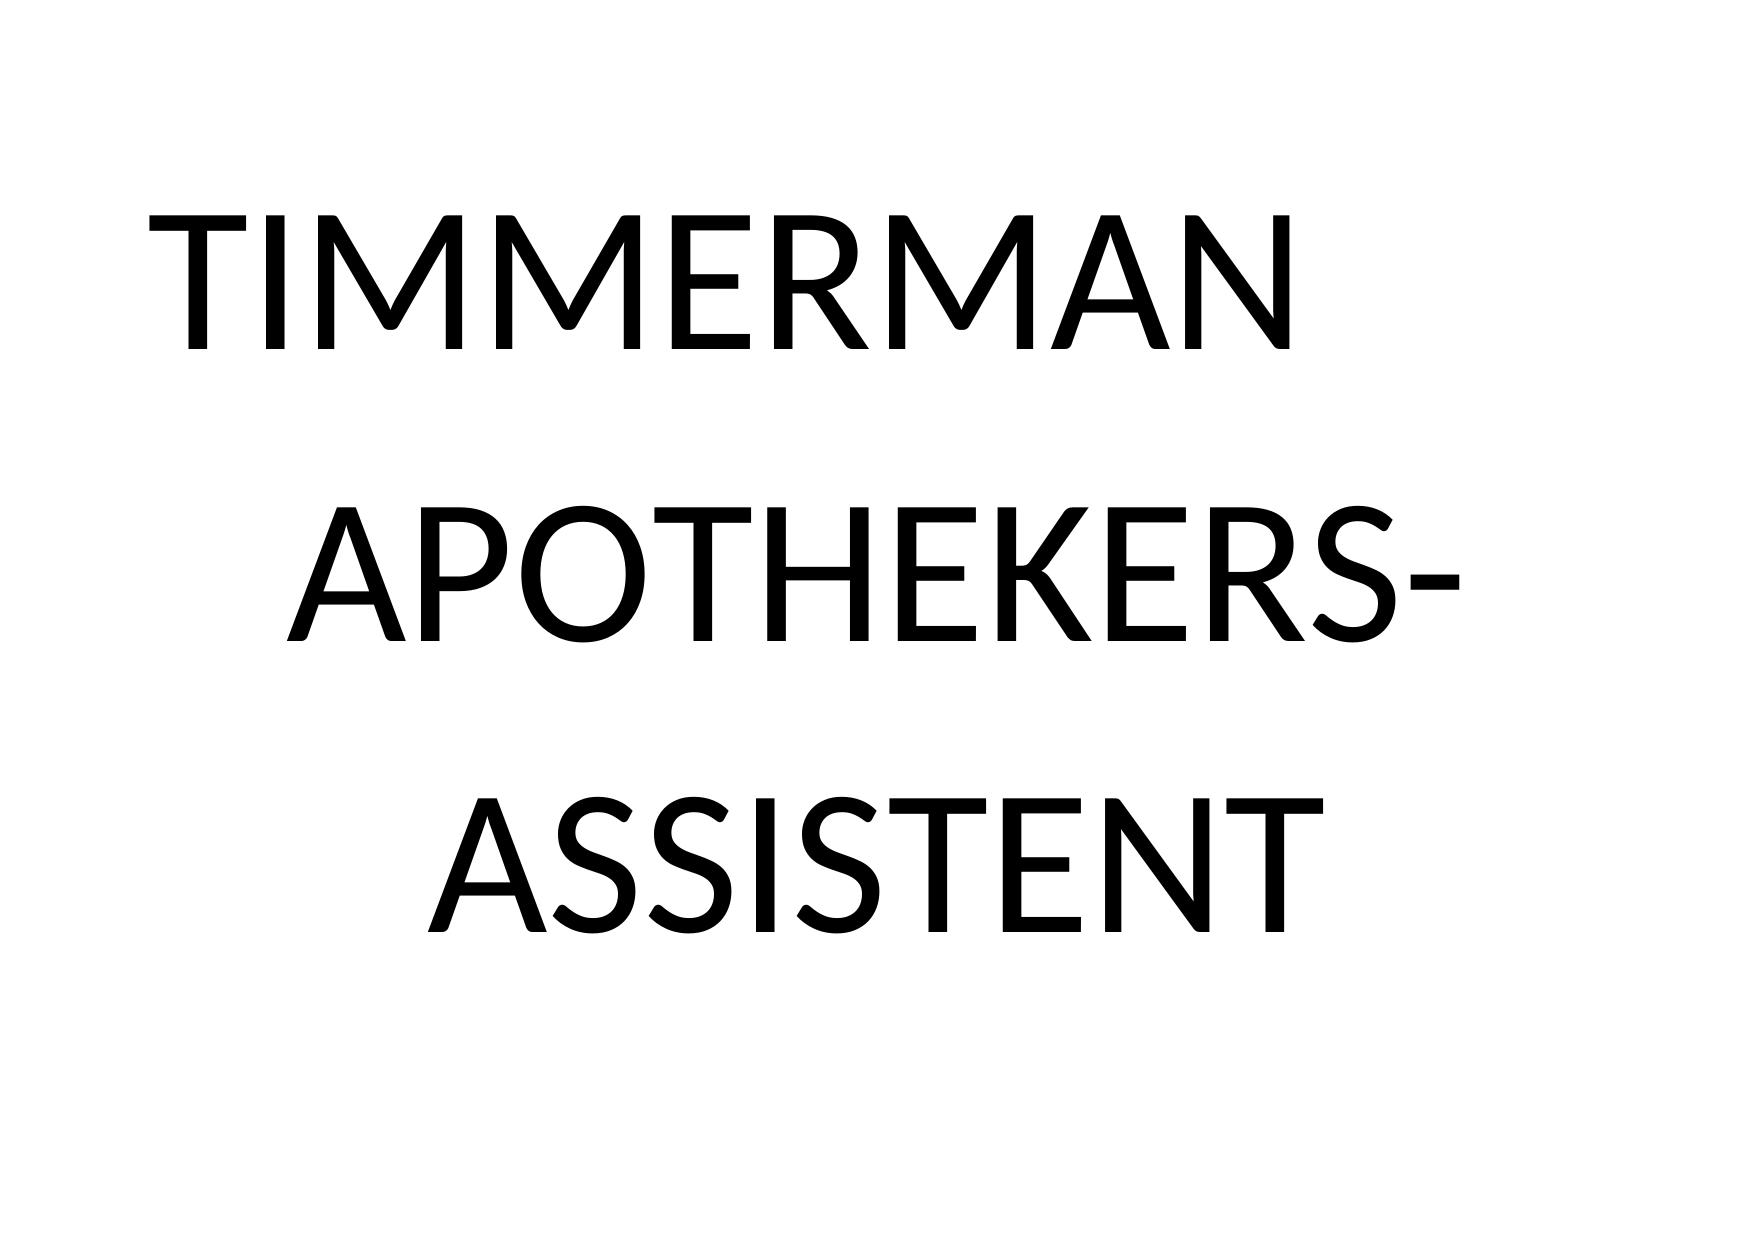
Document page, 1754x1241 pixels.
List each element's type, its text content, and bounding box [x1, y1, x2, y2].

text ASSISTENT [148, 730, 1606, 984]
text TIMMERMAN [148, 148, 1606, 402]
text APOTHEKERS- [148, 439, 1606, 693]
